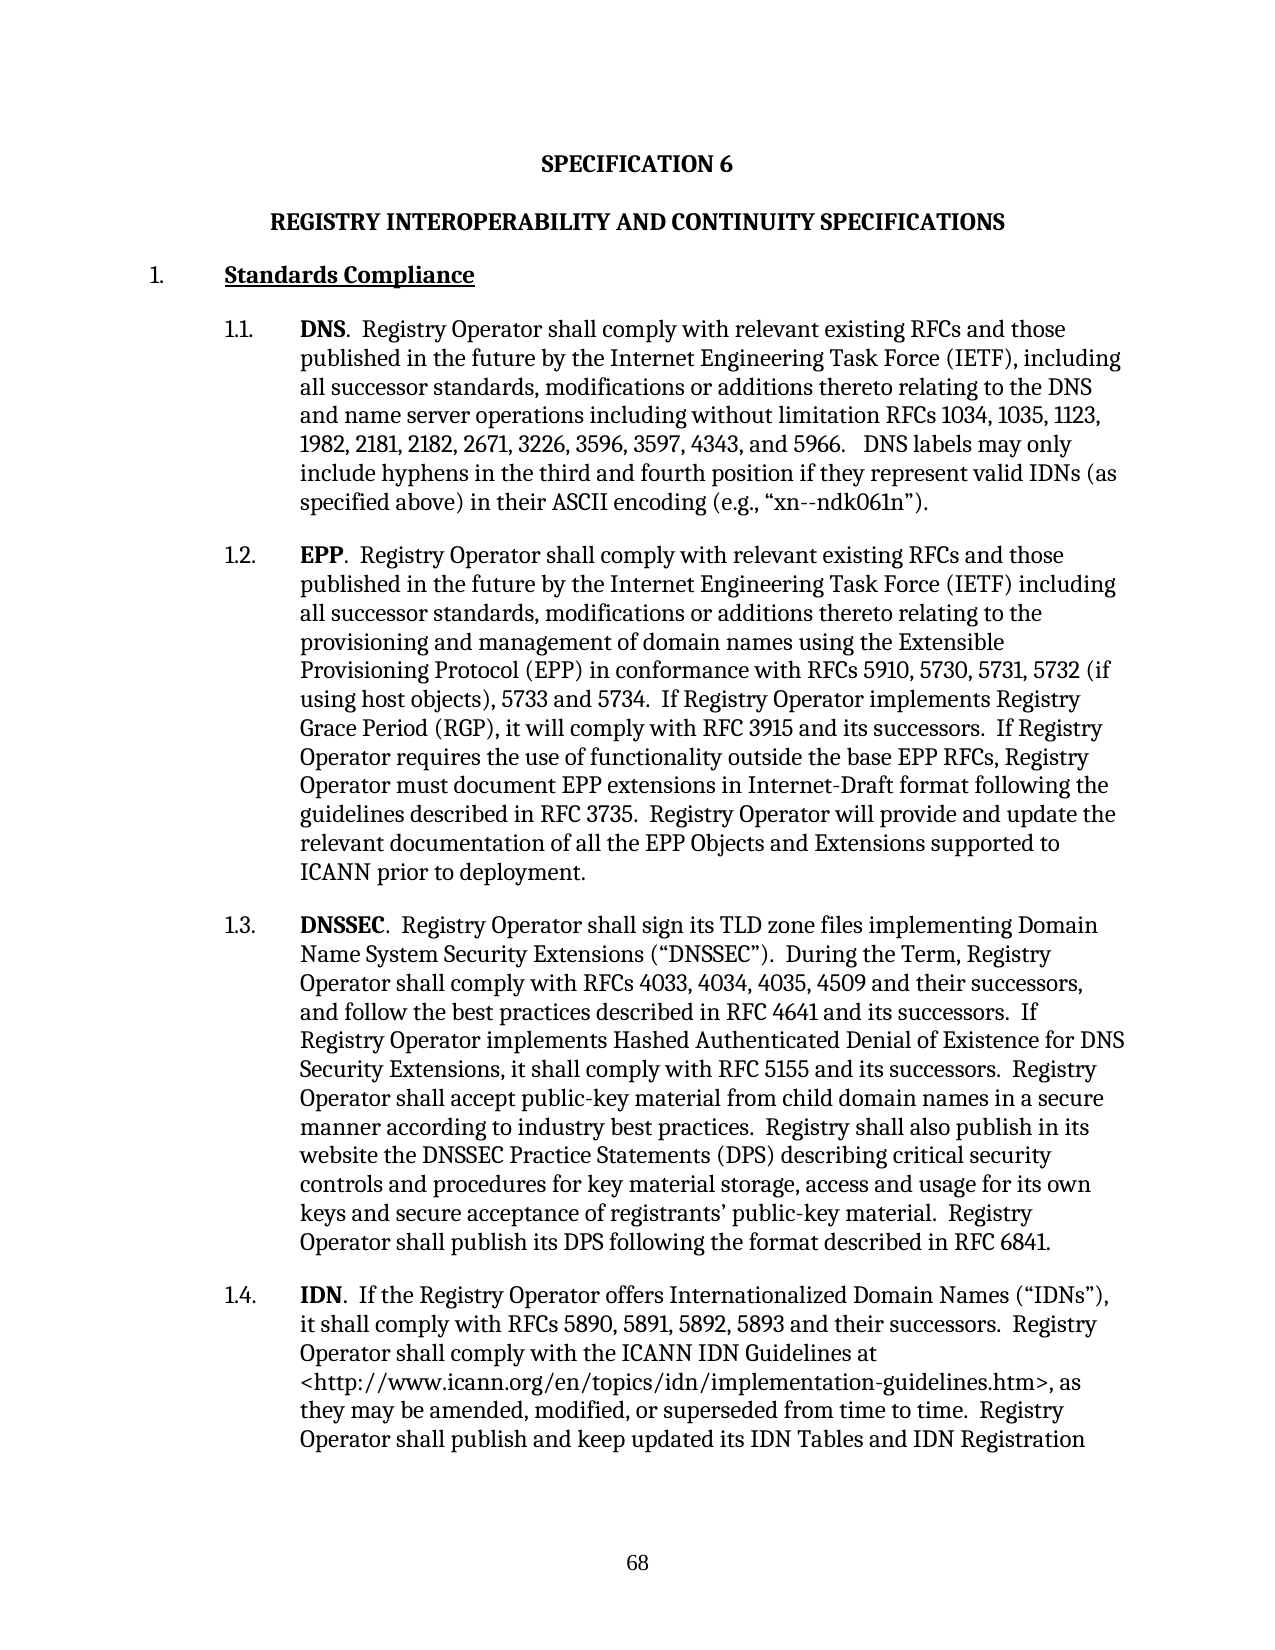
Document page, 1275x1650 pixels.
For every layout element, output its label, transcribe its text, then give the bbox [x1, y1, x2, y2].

text REGISTRY INTEROPERABILITY AND CONTINUITY SPECIFICATIONS [150, 150, 1125, 236]
text DNSSEC. Registry Operator shall sign its TLD zone files implementing Domain Name System Security Extensions (“DNSSEC”). During the Term, Registry Operator shall comply with RFCs 4033, 4034, 4035, 4509 and their successors, and follow the best practices described in RFC 4641 and its successors. If Registry Operator implements Hashed Authenticated Denial of Existence for DNS Security Extensions, it shall comply with RFC 5155 and its successors. Registry Operator shall accept public-key material from child domain names in a secure manner according to industry best practices. Registry shall also publish in its website the DNSSEC Practice Statements (DPS) describing critical security controls and procedures for key material storage, access and usage for its own keys and secure acceptance of registrants’ public-key material. Registry Operator shall publish its DPS following the format described in RFC 6841. [225, 911, 1125, 1256]
text DNS. Registry Operator shall comply with relevant existing RFCs and those published in the future by the Internet Engineering Task Force (IETF), including all successor standards, modifications or additions thereto relating to the DNS and name server operations including without limitation RFCs 1034, 1035, 1123, 1982, 2181, 2182, 2671, 3226, 3596, 3597, 4343, and 5966. DNS labels may only include hyphens in the third and fourth position if they represent valid IDNs (as specified above) in their ASCII encoding (e.g., “xn--ndk061n”). [225, 315, 1125, 516]
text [225, 1281, 1125, 1454]
text Standards Compliance [150, 261, 1125, 290]
text EPP. Registry Operator shall comply with relevant existing RFCs and those published in the future by the Internet Engineering Task Force (IETF) including all successor standards, modifications or additions thereto relating to the provisioning and management of domain names using the Extensible Provisioning Protocol (EPP) in conformance with RFCs 5910, 5730, 5731, 5732 (if using host objects), 5733 and 5734. If Registry Operator implements Registry Grace Period (RGP), it will comply with RFC 3915 and its successors. If Registry Operator requires the use of functionality outside the base EPP RFCs, Registry Operator must document EPP extensions in Internet-Draft format following the guidelines described in RFC 3735. Registry Operator will provide and update the relevant documentation of all the EPP Objects and Extensions supported to ICANN prior to deployment. [225, 541, 1125, 886]
